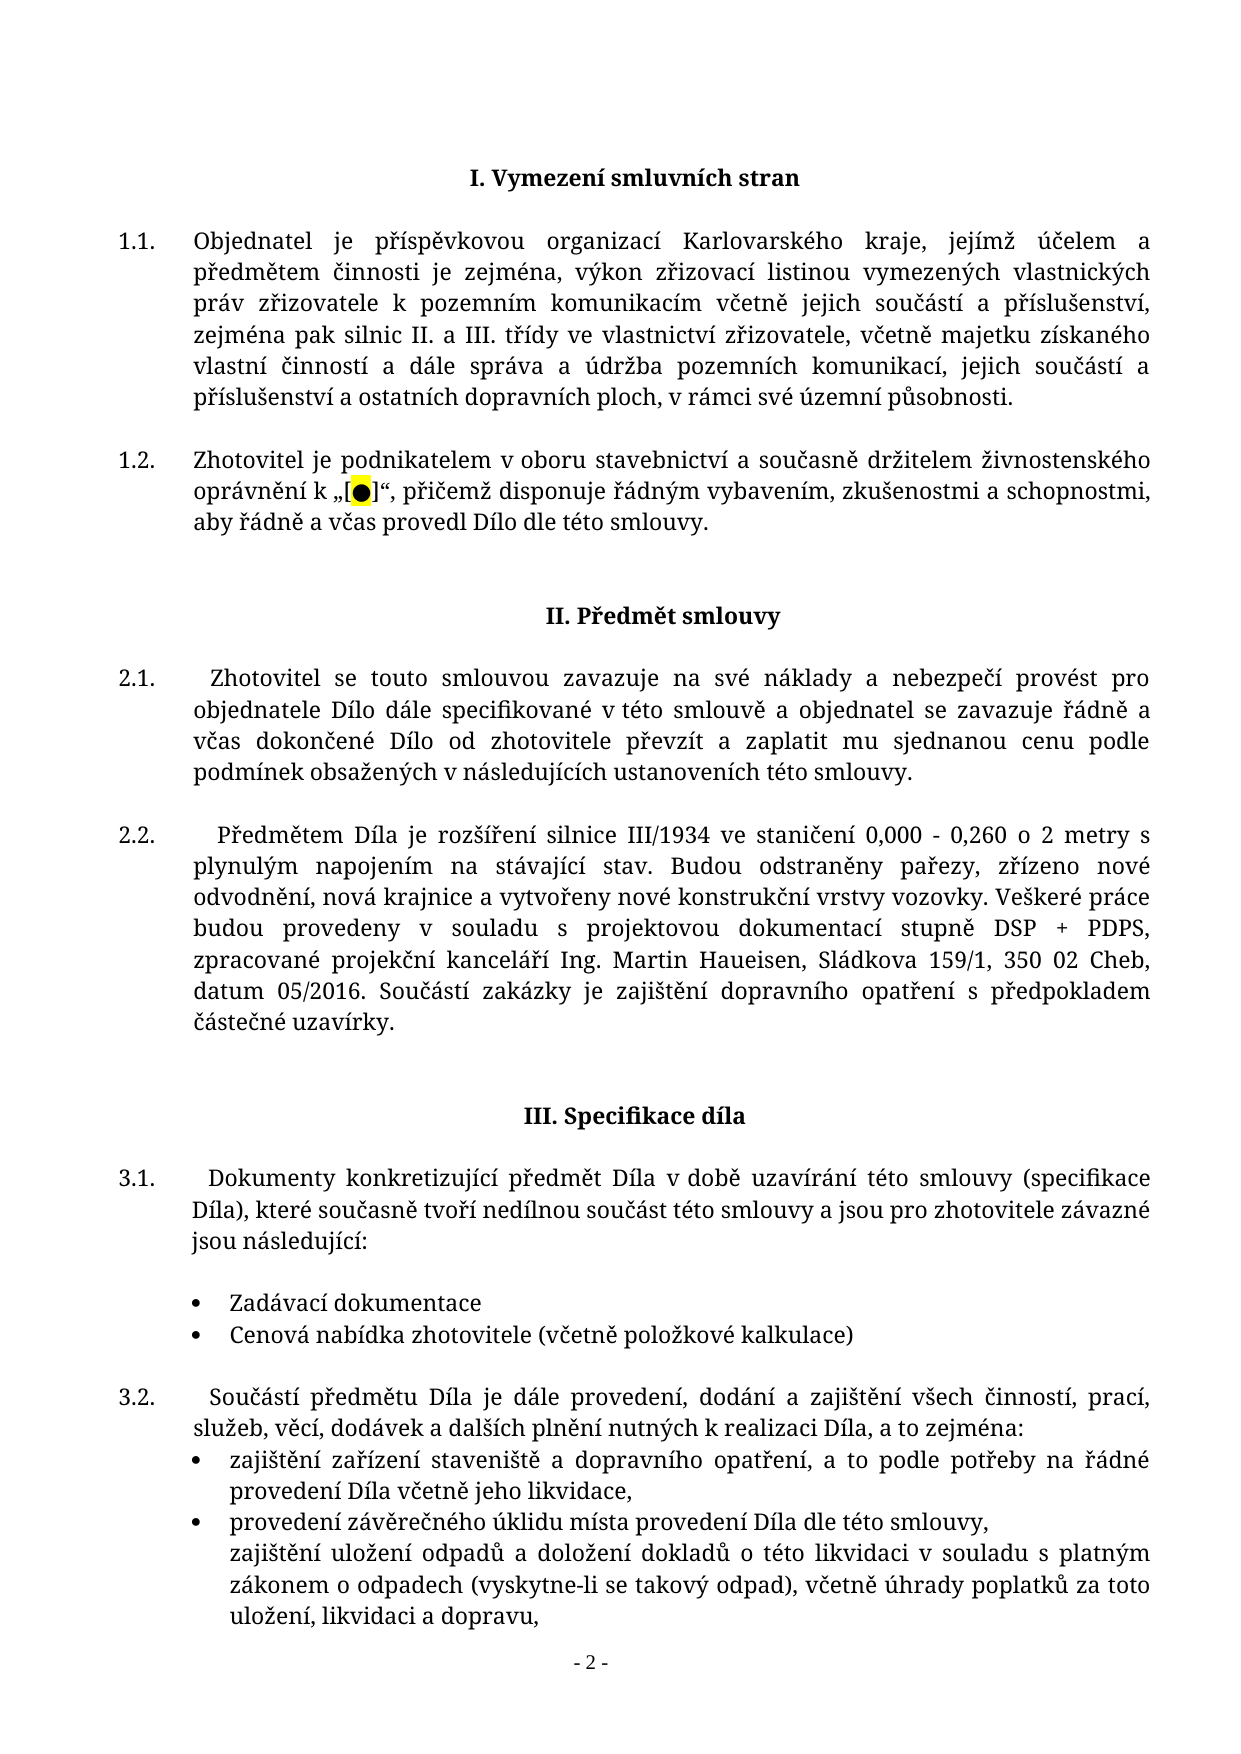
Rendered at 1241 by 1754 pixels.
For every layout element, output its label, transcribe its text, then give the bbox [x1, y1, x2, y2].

list Cenová nabídka zhotovitele (včetně položkové kalkulace) [192, 1319, 1152, 1350]
list provedení závěrečného úklidu místa provedení Díla dle této smlouvy, [192, 1506, 1152, 1537]
list zajištění zařízení staveniště a dopravního opatření, a to podle potřeby na řádné provedení Díla včetně jeho likvidace, [192, 1444, 1152, 1506]
text 1.2. Zhotovitel je podnikatelem v oboru stavebnictví a současně držitelem živnostenského oprávnění k „[●]“, přičemž disponuje řádným vybavením, zkušenostmi a schopnostmi, aby řádně a včas provedl Dílo dle této smlouvy. [118, 444, 1152, 537]
text II. Předmět smlouvy [174, 600, 1152, 631]
text 1.1. Objednatel je příspěvkovou organizací Karlovarského kraje, jejímž účelem a předmětem činnosti je zejména, výkon zřizovací listinou vymezených vlastnických práv zřizovatele k pozemním komunikacím včetně jejich součástí a příslušenství, zejména pak silnic II. a III. třídy ve vlastnictví zřizovatele, včetně majetku získaného vlastní činností a dále správa a údržba pozemních komunikací, jejich součástí a příslušenství a ostatních dopravních ploch, v rámci své územní působnosti. [118, 225, 1152, 412]
list Zadávací dokumentace [192, 1287, 1152, 1319]
text 2.1. Zhotovitel se touto smlouvou zavazuje na své náklady a nebezpečí provést pro objednatele Dílo dále specifikované v této smlouvě a objednatel se zavazuje řádně a včas dokončené Dílo od zhotovitele převzít a zaplatit mu sjednanou cenu podle podmínek obsažených v následujících ustanoveních této smlouvy. [118, 662, 1152, 787]
text zajištění uložení odpadů a doložení dokladů o této likvidaci v souladu s platným zákonem o odpadech (vyskytne-li se takový odpad), včetně úhrady poplatků za toto uložení, likvidaci a dopravu, [229, 1537, 1152, 1631]
text 3.2. Součástí předmětu Díla je dále provedení, dodání a zajištění všech činností, prací, služeb, věcí, dodávek a dalších plnění nutných k realizaci Díla, a to zejména: [118, 1381, 1152, 1444]
text III. Specifikace díla [118, 1100, 1152, 1131]
text 3.1. Dokumenty konkretizující předmět Díla v době uzavírání této smlouvy (specifikace Díla), které současně tvoří nedílnou součást této smlouvy a jsou pro zhotovitele závazné jsou následující: [118, 1162, 1152, 1256]
text 2.2. Předmětem Díla je rozšíření silnice III/1934 ve staničení 0,000 - 0,260 o 2 metry s plynulým napojením na stávající stav. Budou odstraněny pařezy, zřízeno nové odvodnění, nová krajnice a vytvořeny nové konstrukční vrstvy vozovky. Veškeré práce budou provedeny v souladu s projektovou dokumentací stupně DSP + PDPS, zpracované projekční kanceláří Ing. Martin Haueisen, Sládkova 159/1, 350 02 Cheb, datum 05/2016. Součástí zakázky je zajištění dopravního opatření s předpokladem částečné uzavírky. [118, 819, 1152, 1037]
text I. Vymezení smluvních stran [118, 162, 1152, 194]
